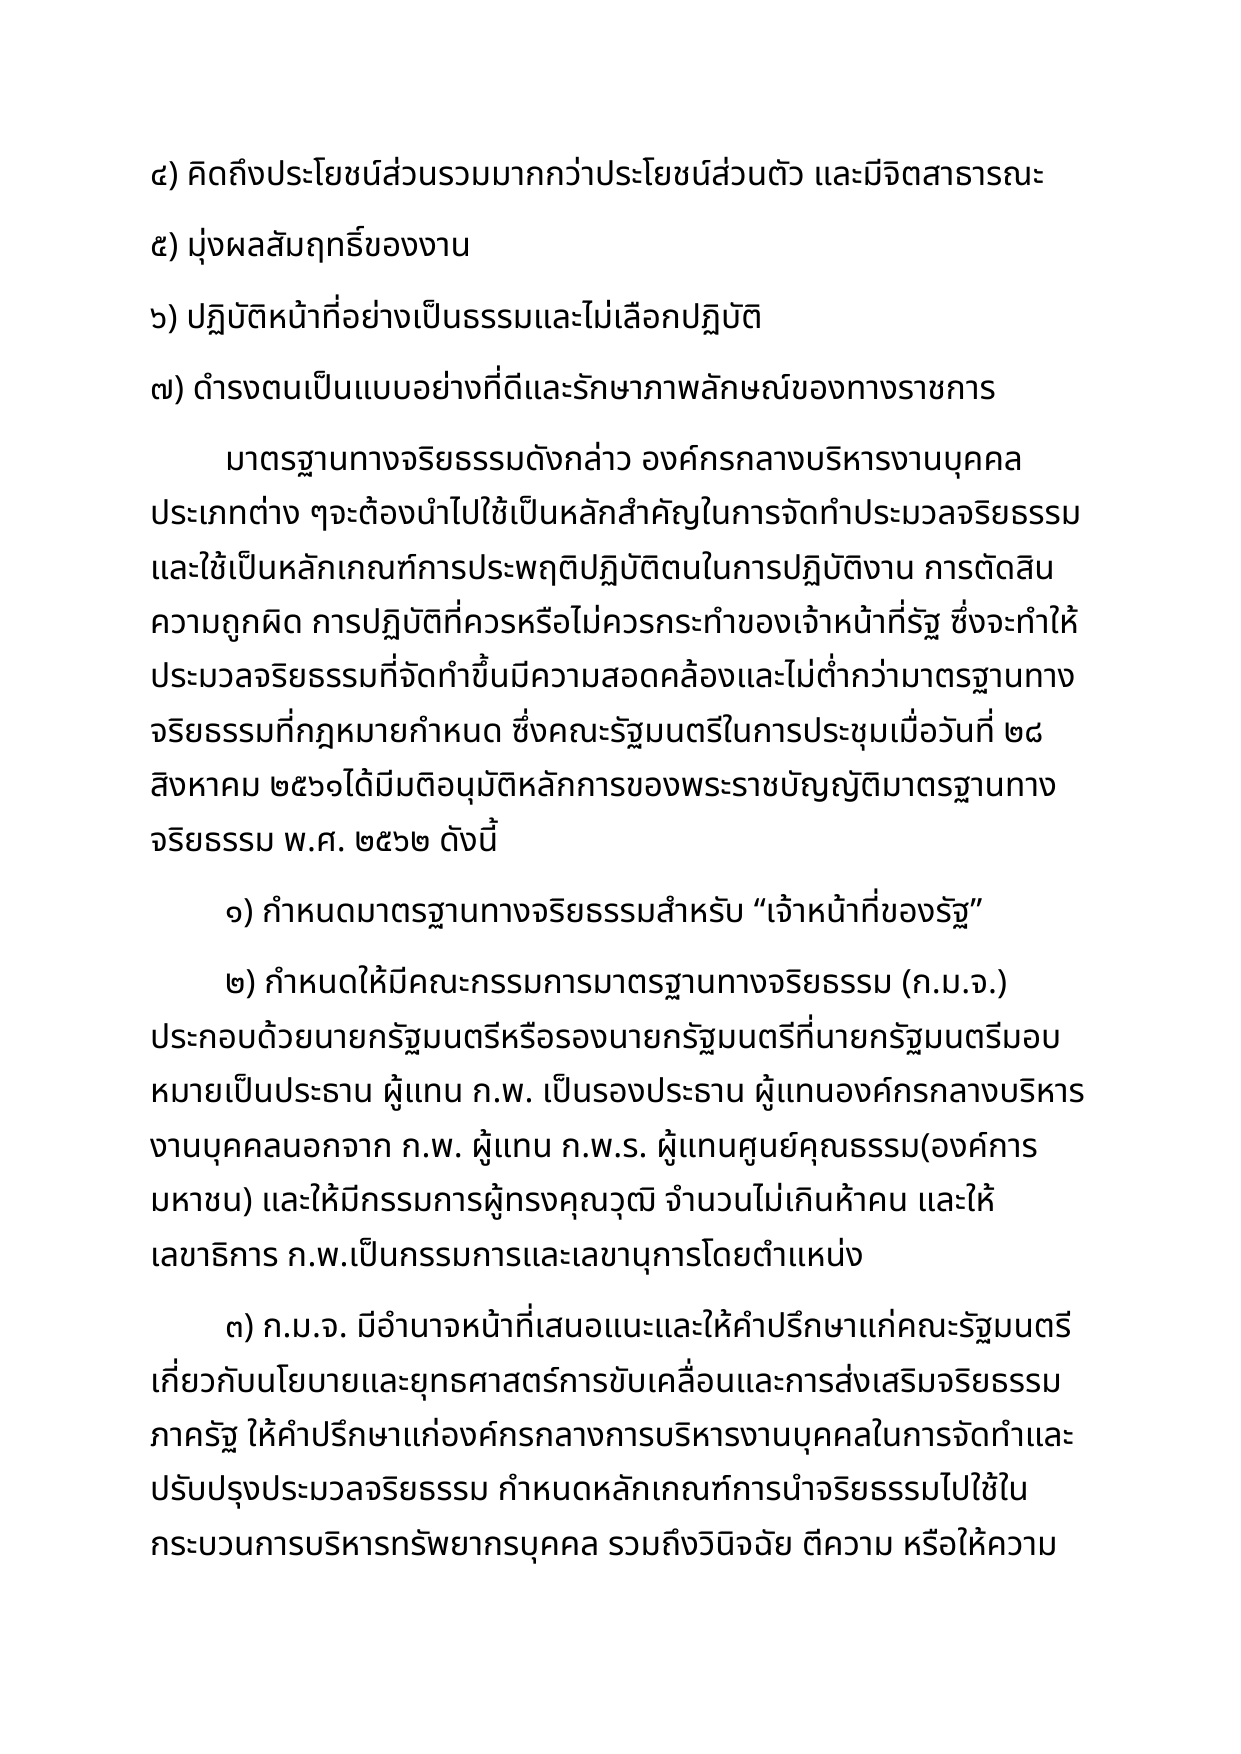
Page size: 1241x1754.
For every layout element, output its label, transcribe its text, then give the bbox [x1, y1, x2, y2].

text ๗) ดํารงตนเป็นแบบอย่างที่ดีและรักษาภาพลักษณ์ของทางราชการ [150, 364, 1090, 414]
text ๑) กําหนดมาตรฐานทางจริยธรรมสําหรับ “เจ้าหน้าที่ของรัฐ” [150, 887, 1090, 937]
text มาตรฐานทางจริยธรรมดังกล่าว องค์กรกลางบริหารงานบุคคลประเภทต่าง ๆจะต้องนําไปใช้เป็นหลักสําคัญในการจัดทําประมวลจริยธรรม และใช้เป็นหลักเกณฑ์การประพฤติปฏิบัติตนในการปฏิบัติงาน การตัดสินความถูกผิด การปฏิบัติที่ควรหรือไม่ควรกระทําของเจ้าหน้าที่รัฐ ซึ่งจะทําให้ประมวลจริยธรรมที่จัดทําขึ้นมีความสอดคล้องและไม่ต่ํากว่ามาตรฐานทางจริยธรรมที่กฎหมายกําหนด ซึ่งคณะรัฐมนตรีในการประชุมเมื่อวันที่ ๒๘ สิงหาคม ๒๕๖๑ได้มีมติอนุมัติหลักการของพระราชบัญญัติมาตรฐานทางจริยธรรม พ.ศ. ๒๕๖๒ ดังนี้ [150, 435, 1090, 866]
text ๔) คิดถึงประโยชน์ส่วนรวมมากกว่าประโยชน์ส่วนตัว และมีจิตสาธารณะ [150, 150, 1090, 201]
text ๕) มุ่งผลสัมฤทธิ์ของงาน [150, 221, 1090, 272]
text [150, 1302, 1090, 1570]
text ๖) ปฏิบัติหน้าที่อย่างเป็นธรรมและไม่เลือกปฏิบัติ [150, 292, 1090, 343]
text ๒) กําหนดให้มีคณะกรรมการมาตรฐานทางจริยธรรม (ก.ม.จ.) ประกอบด้วยนายกรัฐมนตรีหรือรองนายกรัฐมนตรีที่นายกรัฐมนตรีมอบหมายเป็นประธาน ผู้แทน ก.พ. เป็นรองประธาน ผู้แทนองค์กรกลางบริหารงานบุคคลนอกจาก ก.พ. ผู้แทน ก.พ.ร. ผู้แทนศูนย์คุณธรรม(องค์การมหาชน) และให้มีกรรมการผู้ทรงคุณวุฒิ จํานวนไม่เกินห้าคน และให้เลขาธิการ ก.พ.เป็นกรรมการและเลขานุการโดยตําแหน่ง [150, 958, 1090, 1281]
